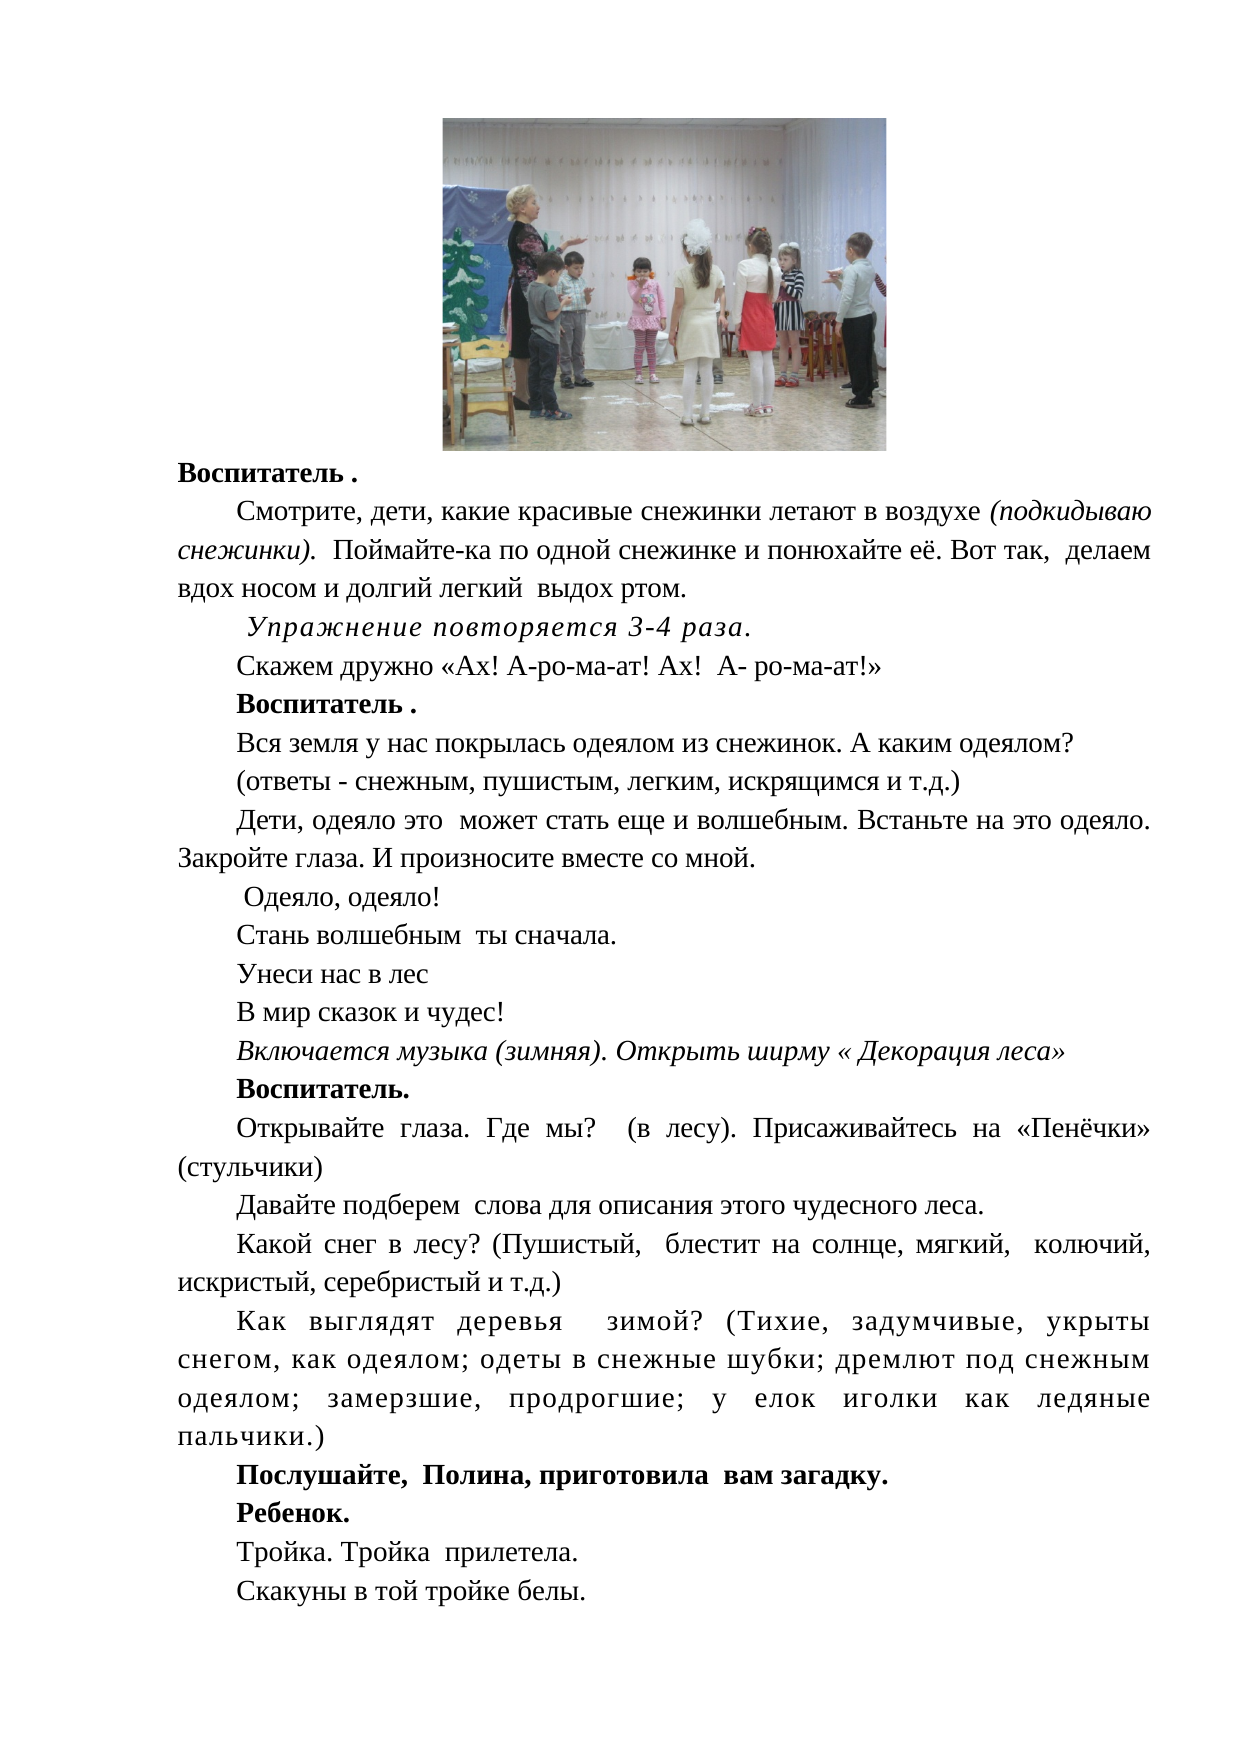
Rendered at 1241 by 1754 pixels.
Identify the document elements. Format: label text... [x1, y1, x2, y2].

text Скакуны в той тройке белы. [177, 1573, 1152, 1606]
text Как выглядят деревья зимой? (Тихие, задумчивые, укрыты снегом, как одеялом; одеты в снежные шубки; дремлют под снежным одеялом; замерзшие, продрогшие; у елок иголки как ледяные пальчики.) [177, 1303, 1152, 1452]
text Вся земля у нас покрылась одеялом из снежинок. А каким одеялом? [177, 725, 1152, 758]
text Смотрите, дети, какие красивые снежинки летают в воздухе (подкидываю снежинки). Поймайте-ка по одной снежинке и понюхайте её. Вот так, делаем вдох носом и долгий легкий выдох ртом. [177, 493, 1152, 604]
text Скажем дружно «Ах! А-ро-ма-ат! Ах! А- ро-ма-ат!» [177, 648, 1152, 681]
text Открывайте глаза. Где мы? (в лесу). Присаживайтесь на «Пенёчки» (стульчики) [177, 1110, 1152, 1182]
text Давайте подберем слова для описания этого чудесного леса. [177, 1187, 1152, 1221]
text Стань волшебным ты сначала. [177, 917, 1152, 951]
picture [442, 118, 887, 451]
text Воспитатель . [177, 455, 1152, 488]
text Включается музыка (зимняя). Открыть ширму « Декорация леса» [177, 1033, 1152, 1067]
text Дети, одеяло это может стать еще и волшебным. Встаньте на это одеяло. Закройте глаза. И произносите вместе со мной. [177, 802, 1152, 874]
text В мир сказок и чудес! [177, 994, 1152, 1028]
text Послушайте, Полина, приготовила вам загадку. [177, 1457, 1152, 1491]
text Упражнение повторяется 3-4 раза. [177, 609, 1152, 643]
text Ребенок. [177, 1496, 1152, 1529]
text Тройка. Тройка прилетела. [177, 1534, 1152, 1568]
text Одеяло, одеяло! [177, 879, 1152, 912]
text Какой снег в лесу? (Пушистый, блестит на солнце, мягкий, колючий, искристый, серебристый и т.д.) [177, 1226, 1152, 1298]
text (ответы - снежным, пушистым, легким, искрящимся и т.д.) [177, 763, 1152, 797]
text Воспитатель. [177, 1072, 1152, 1105]
text Унеси нас в лес [177, 956, 1152, 989]
text Воспитатель . [177, 686, 1152, 720]
